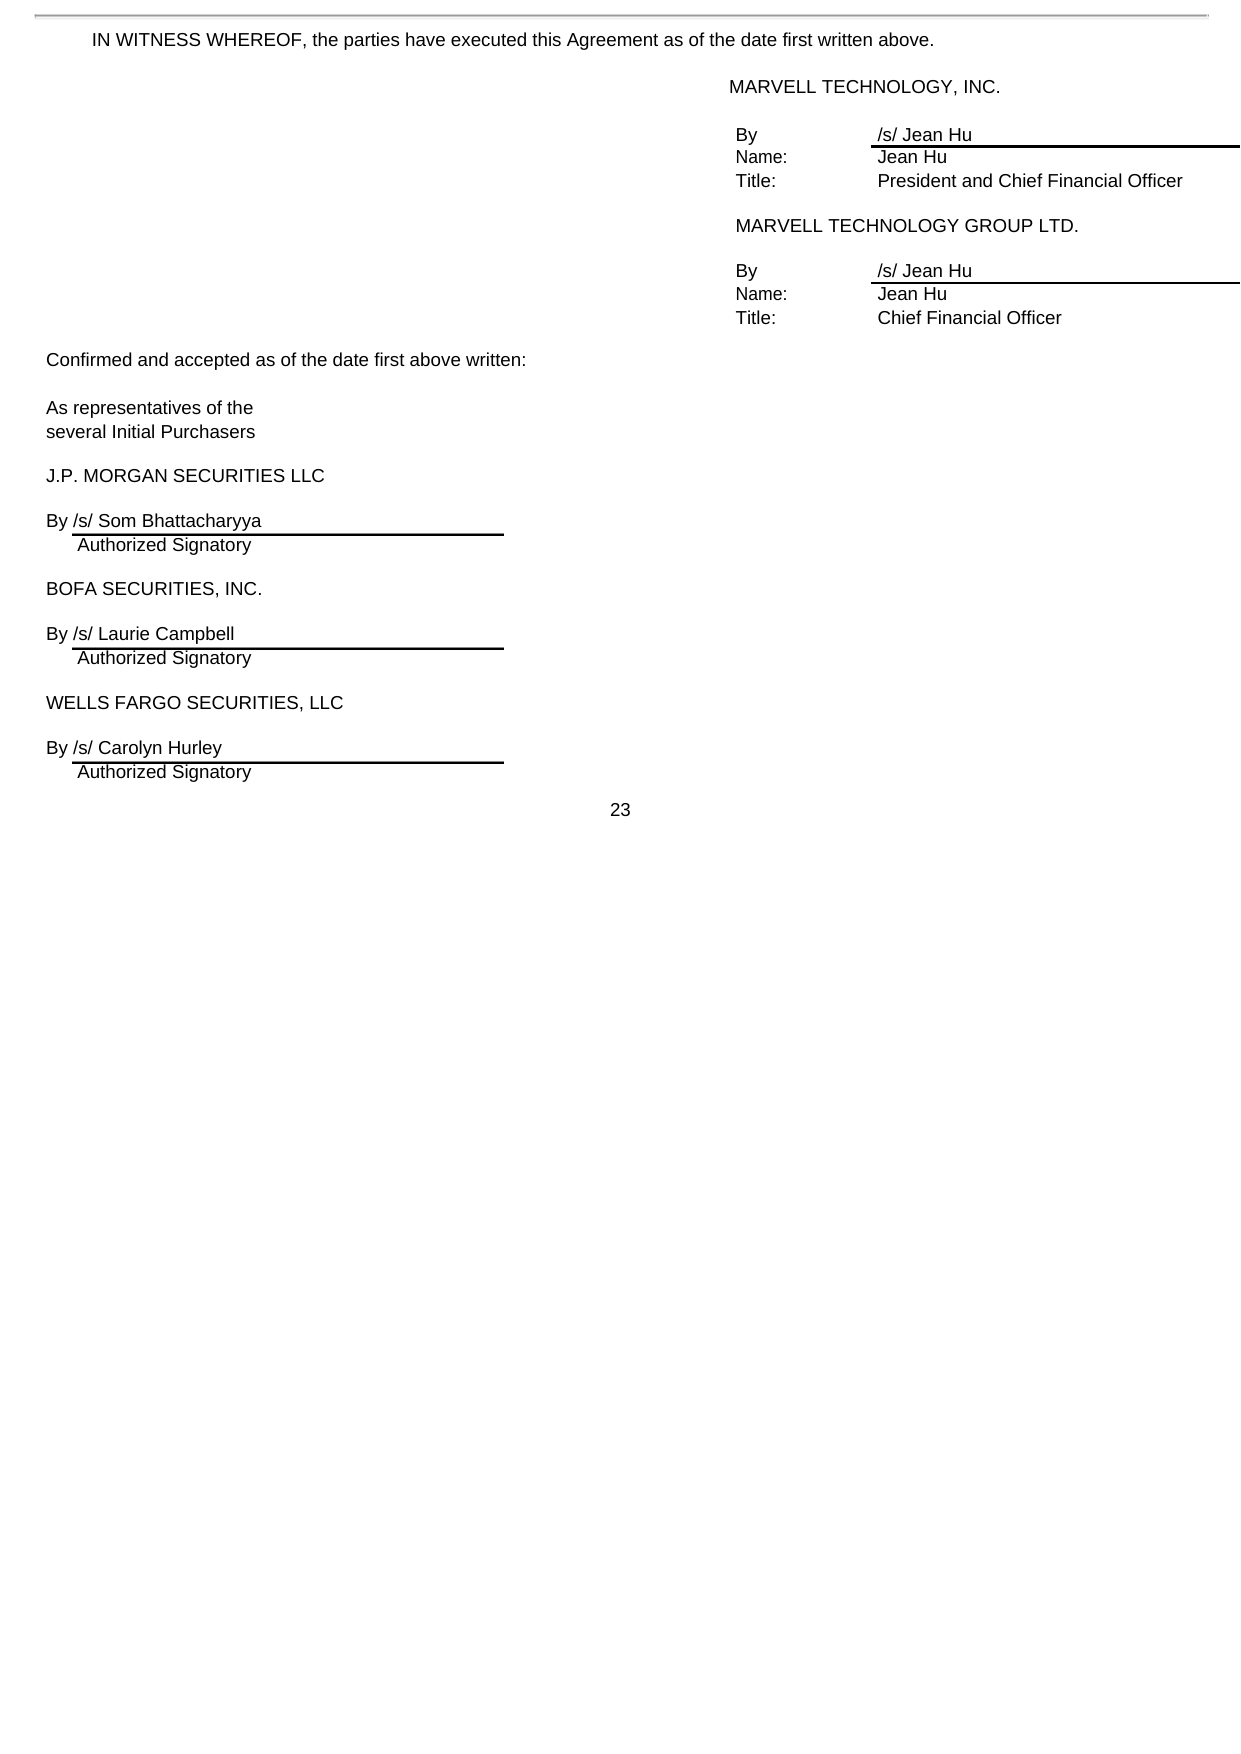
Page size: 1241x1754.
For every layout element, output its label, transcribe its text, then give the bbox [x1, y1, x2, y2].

text MARVELL TECHNOLOGY, INC. [46, 76, 1001, 98]
text BOFA SECURITIES, INC. [46, 578, 1194, 600]
text By /s/ Carolyn Hurley [46, 737, 1194, 759]
text Authorized Signatory [77, 533, 1194, 555]
text J.P. MORGAN SECURITIES LLC [46, 464, 1194, 486]
text Confirmed and accepted as of the date first above written: [46, 349, 1194, 371]
text Authorized Signatory [77, 761, 1194, 783]
text WELLS FARGO SECURITIES, LLC [46, 692, 1194, 714]
picture [32, 14, 1209, 21]
text By /s/ Laurie Campbell [46, 623, 1194, 645]
text As representatives of the [46, 397, 1194, 418]
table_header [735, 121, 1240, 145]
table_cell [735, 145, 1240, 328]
text IN WITNESS WHEREOF, the parties have executed this Agreement as of the date first written above. [92, 28, 1194, 50]
text 23 [46, 799, 1194, 821]
text several Initial Purchasers [46, 421, 1194, 442]
text By /s/ Som Bhattacharyya [46, 509, 1194, 531]
text Authorized Signatory [77, 647, 1194, 669]
